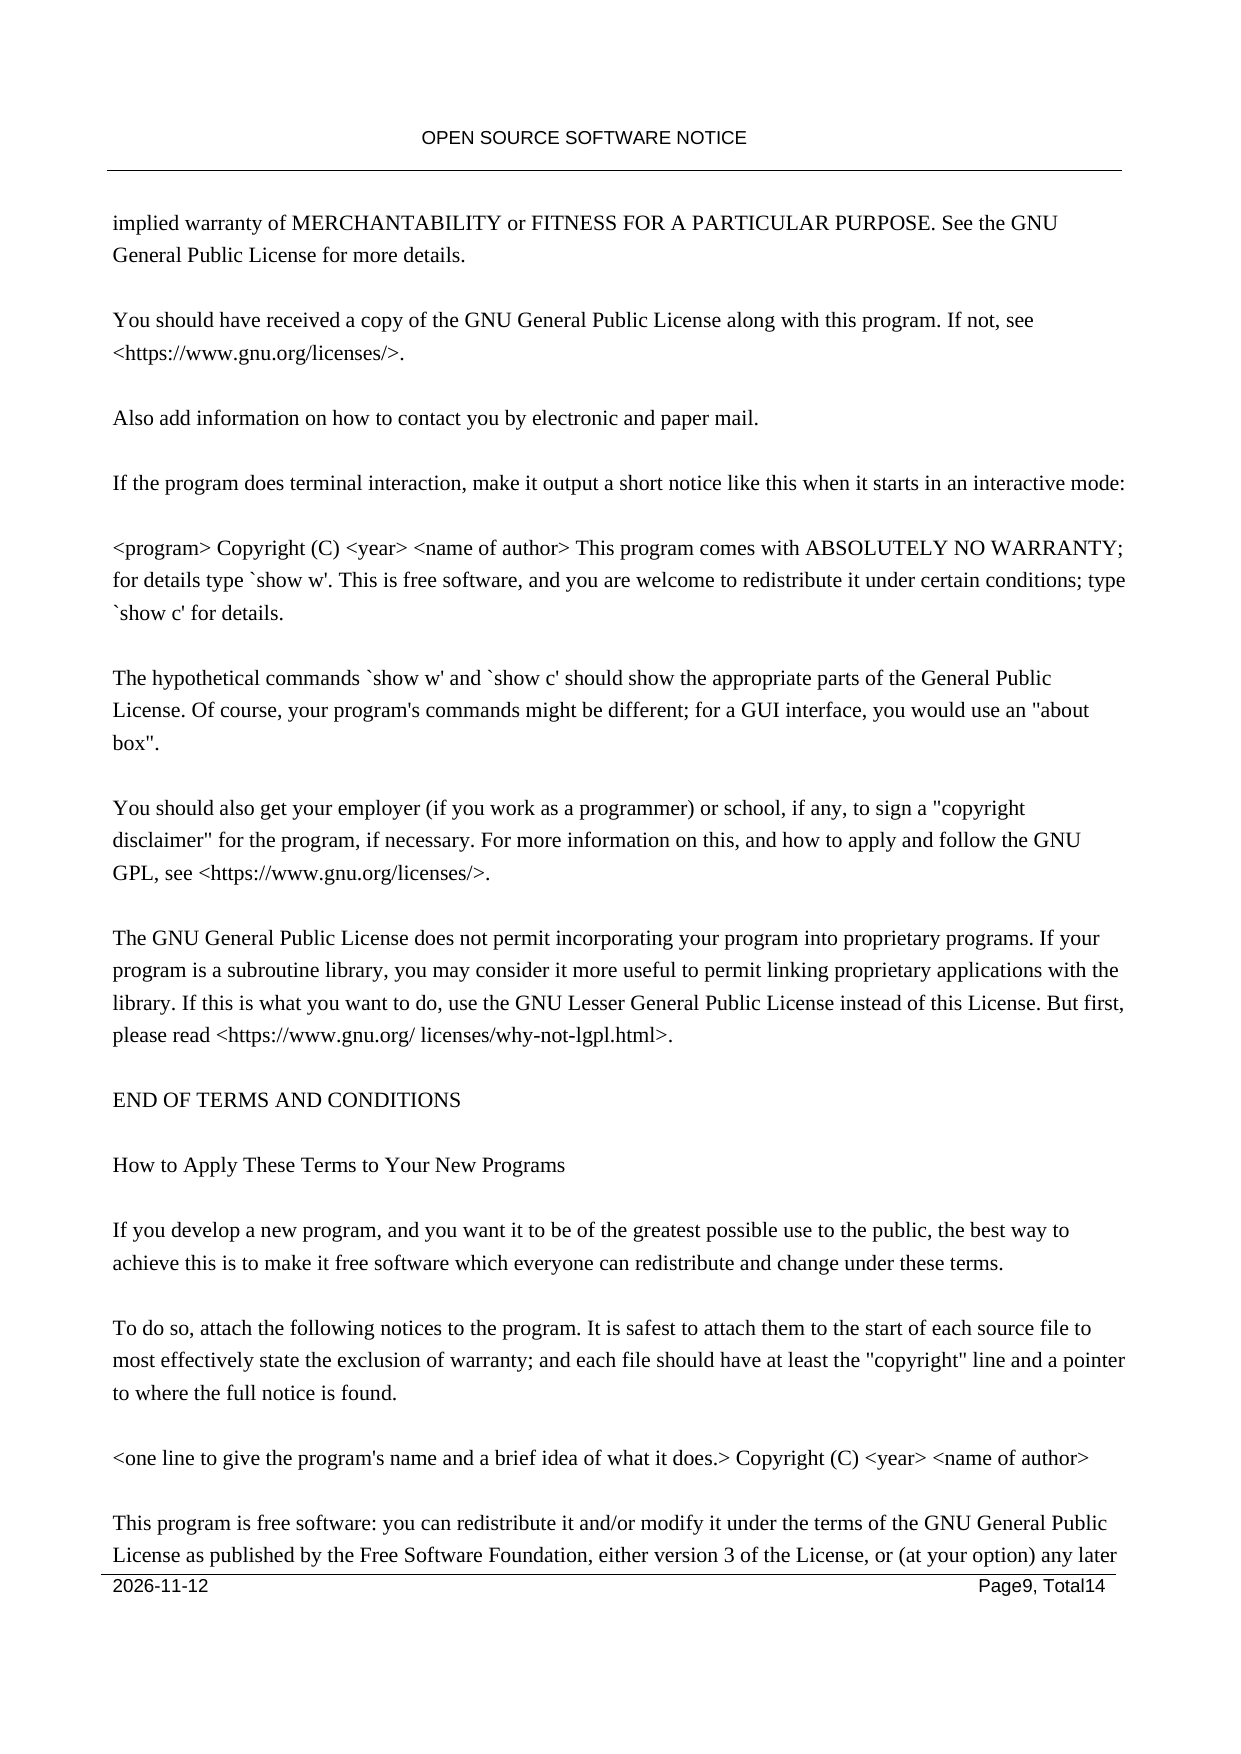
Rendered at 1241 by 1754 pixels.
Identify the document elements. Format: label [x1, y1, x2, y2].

text [112, 206, 1128, 1571]
